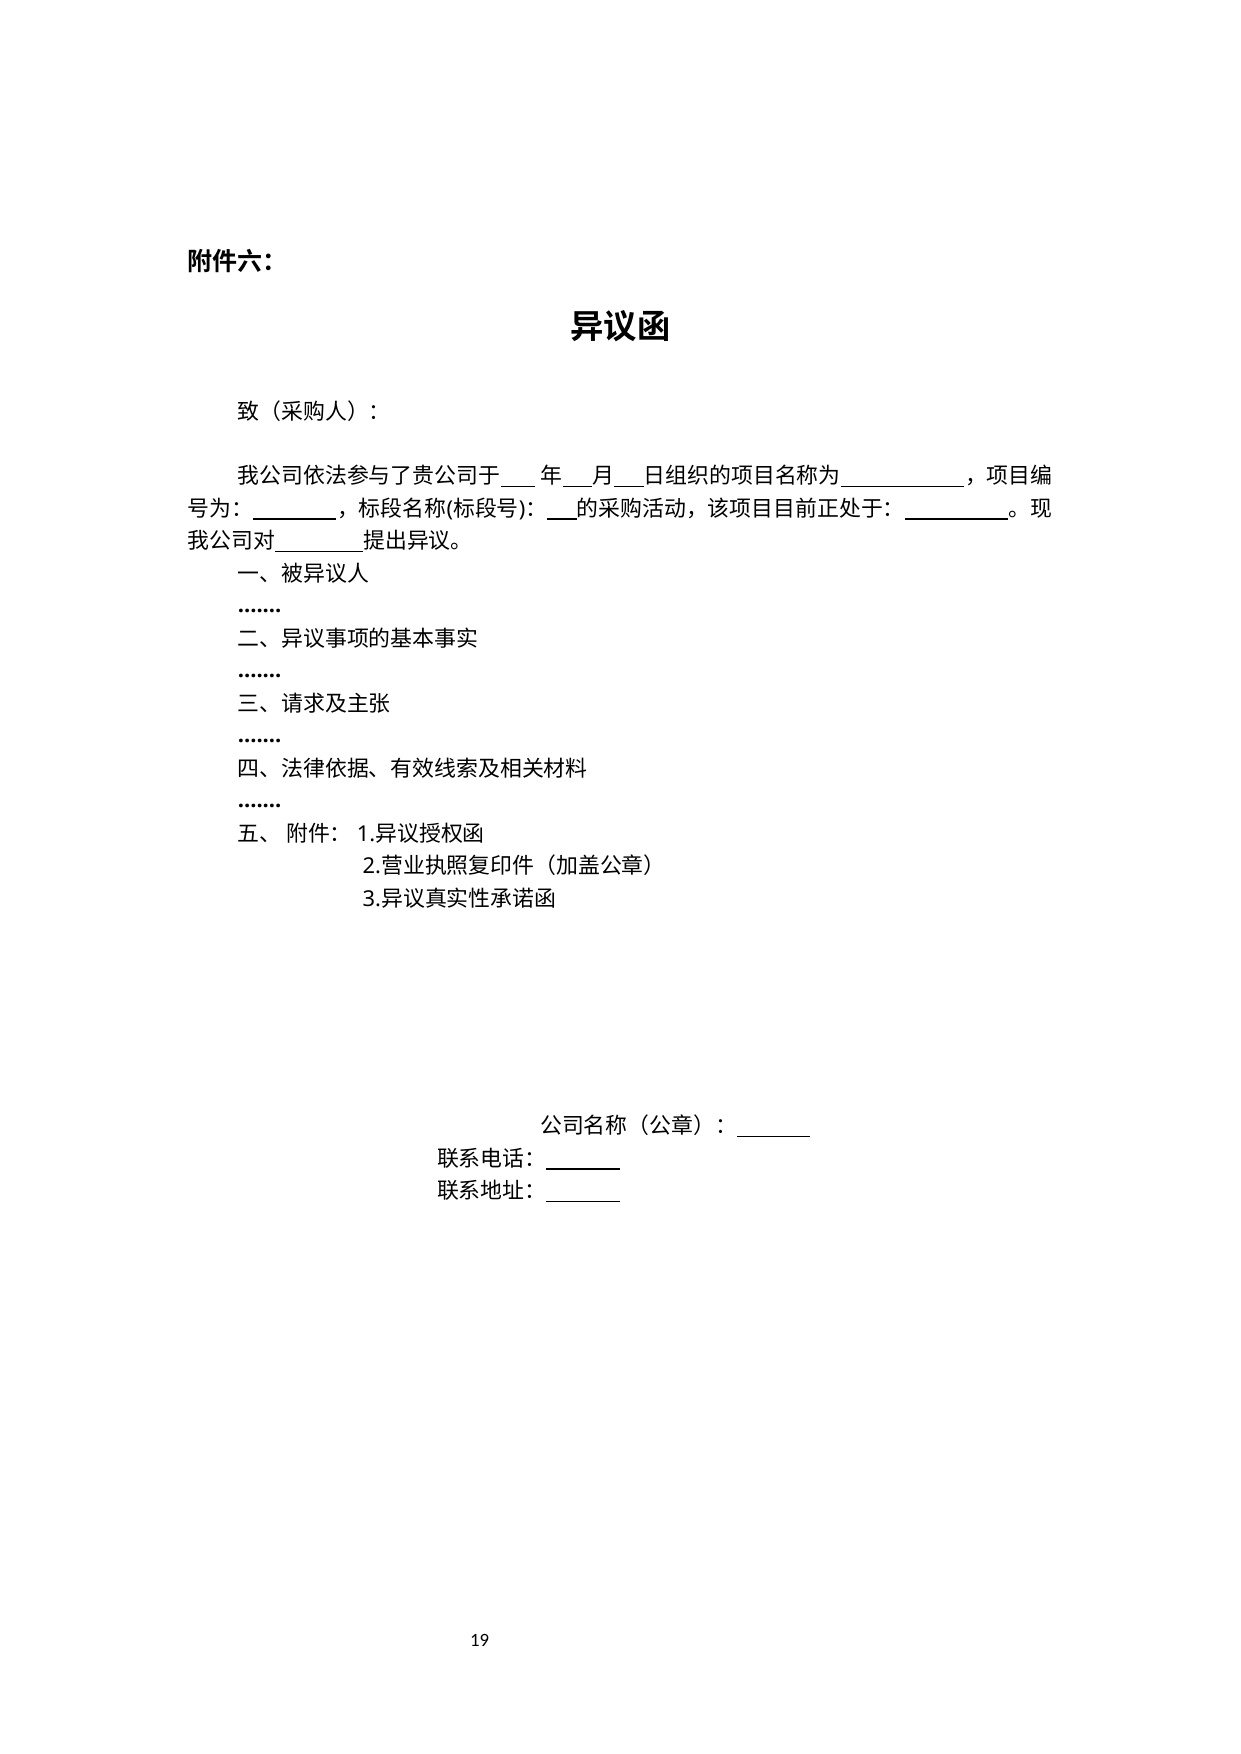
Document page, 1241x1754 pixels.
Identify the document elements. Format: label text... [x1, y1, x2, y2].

text 2.营业执照复印件（加盖公章） [187, 848, 1053, 881]
text 一、被异议人 [187, 556, 1053, 588]
text ....... [187, 783, 1053, 816]
text 三、请求及主张 [187, 686, 1053, 718]
text 附件六： [187, 227, 1053, 292]
text 3.异议真实性承诺函 [187, 881, 1053, 913]
text 联系地址： [187, 1173, 1053, 1206]
text 我公司依法参与了贵公司于 年 月 日组织的项目名称为 ，项目编号为： ，标段名称(标段号)： 的采购活动，该项目目前正处于： 。现我公司对 提出异议。 [187, 458, 1053, 556]
text 五、 附件： 1.异议授权函 [187, 816, 1053, 848]
text 四、法律依据、有效线索及相关材料 [187, 751, 1053, 783]
text ....... [187, 653, 1053, 686]
text 异议函 [187, 292, 1053, 357]
text ....... [187, 718, 1053, 751]
text ....... [187, 588, 1053, 621]
text 二、异议事项的基本事实 [187, 621, 1053, 653]
text 公司名称（公章）： [187, 1108, 953, 1141]
text 致（采购人）： [187, 394, 1053, 426]
text 联系电话： [187, 1141, 1053, 1173]
